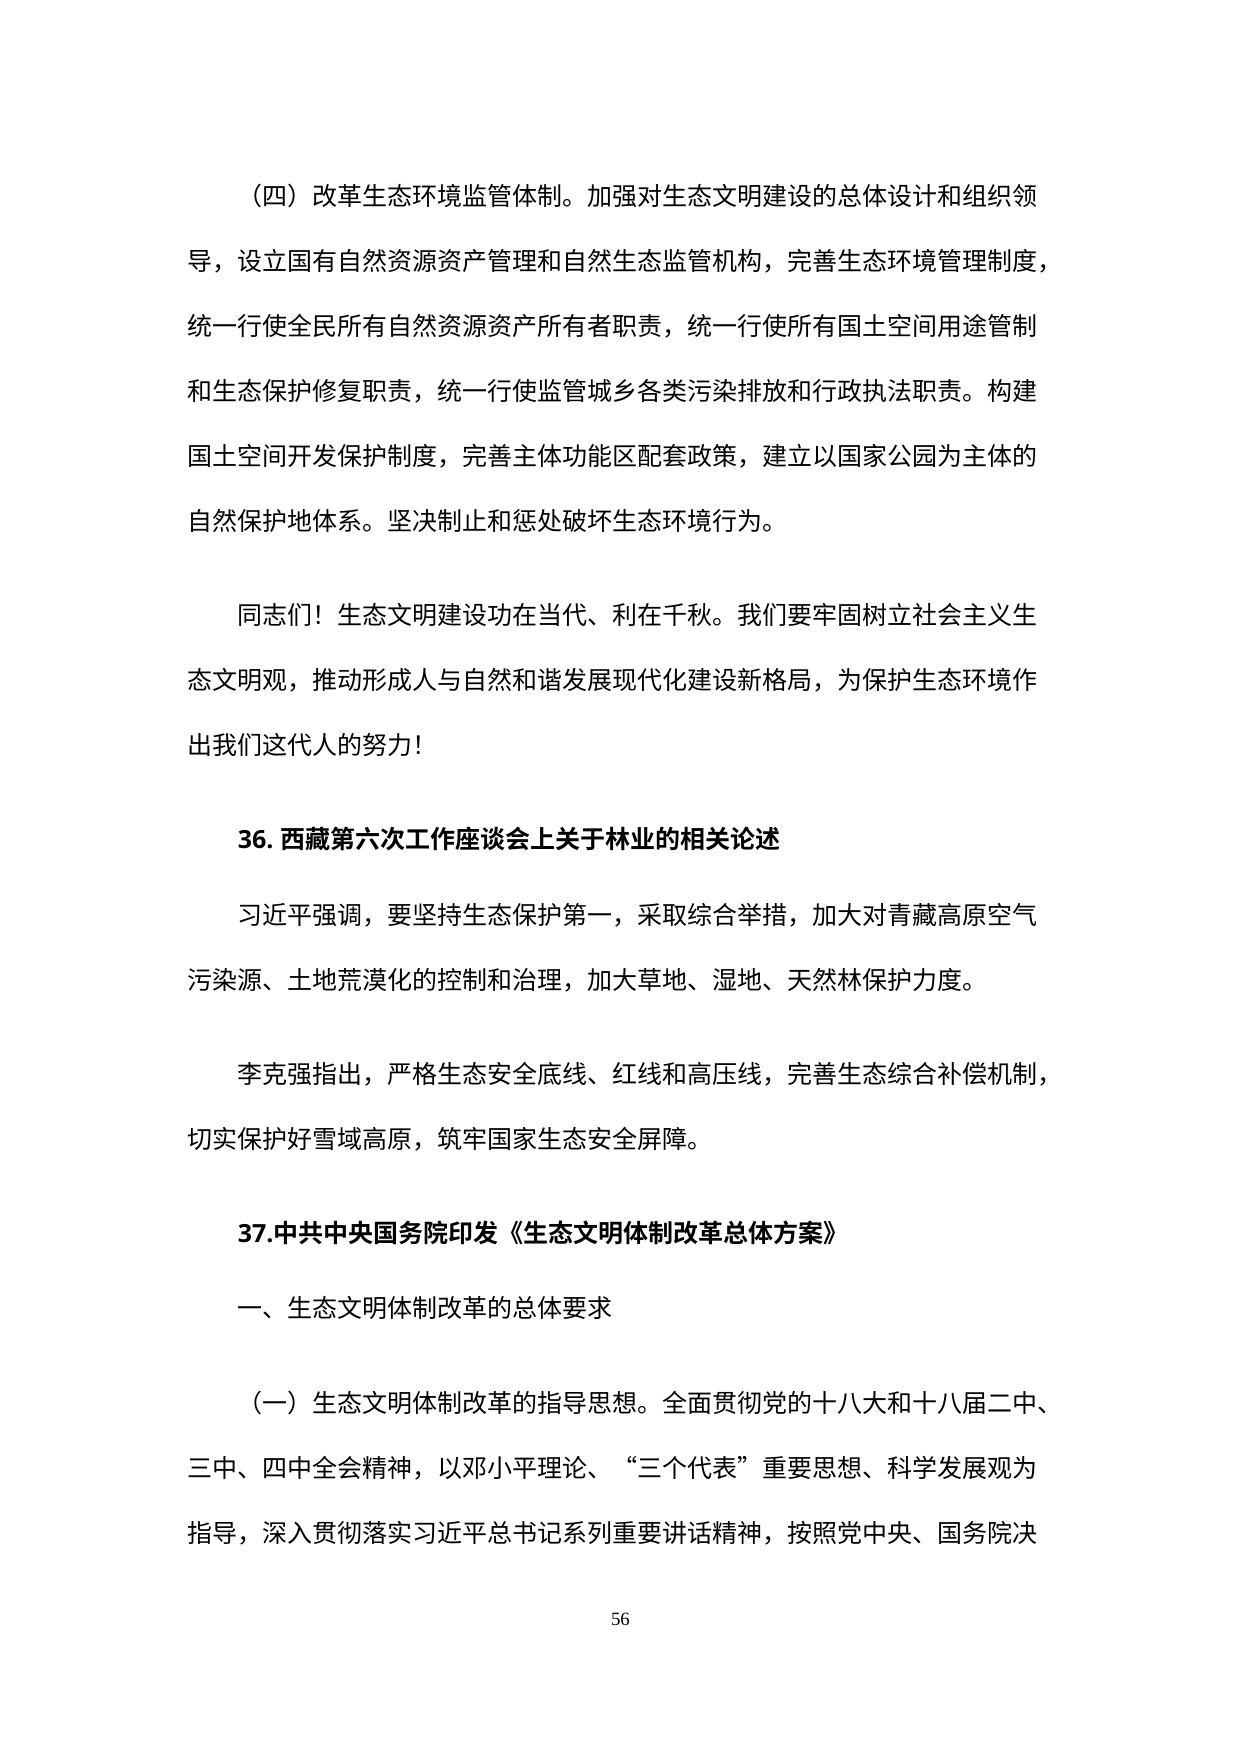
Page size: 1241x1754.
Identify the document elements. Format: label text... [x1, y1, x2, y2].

text 一、生态文明体制改革的总体要求 [187, 1274, 1053, 1339]
subtitle 37.中共中央国务院印发《生态文明体制改革总体方案》 [187, 1199, 1053, 1264]
text 同志们！生态文明建设功在当代、利在千秋。我们要牢固树立社会主义生态文明观，推动形成人与自然和谐发展现代化建设新格局，为保护生态环境作出我们这代人的努力！ [187, 581, 1053, 776]
text （四）改革生态环境监管体制。加强对生态文明建设的总体设计和组织领导，设立国有自然资源资产管理和自然生态监管机构，完善生态环境管理制度，统一行使全民所有自然资源资产所有者职责，统一行使所有国土空间用途管制和生态保护修复职责，统一行使监管城乡各类污染排放和行政执法职责。构建国土空间开发保护制度，完善主体功能区配套政策，建立以国家公园为主体的自然保护地体系。坚决制止和惩处破坏生态环境行为。 [187, 162, 1053, 552]
text 李克强指出，严格生态安全底线、红线和高压线，完善生态综合补偿机制，切实保护好雪域高原，筑牢国家生态安全屏障。 [187, 1040, 1053, 1170]
subtitle 36. 西藏第六次工作座谈会上关于林业的相关论述 [187, 805, 1053, 870]
text 习近平强调，要坚持生态保护第一，采取综合举措，加大对青藏高原空气污染源、土地荒漠化的控制和治理，加大草地、湿地、天然林保护力度。 [187, 881, 1053, 1011]
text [187, 1369, 1053, 1564]
